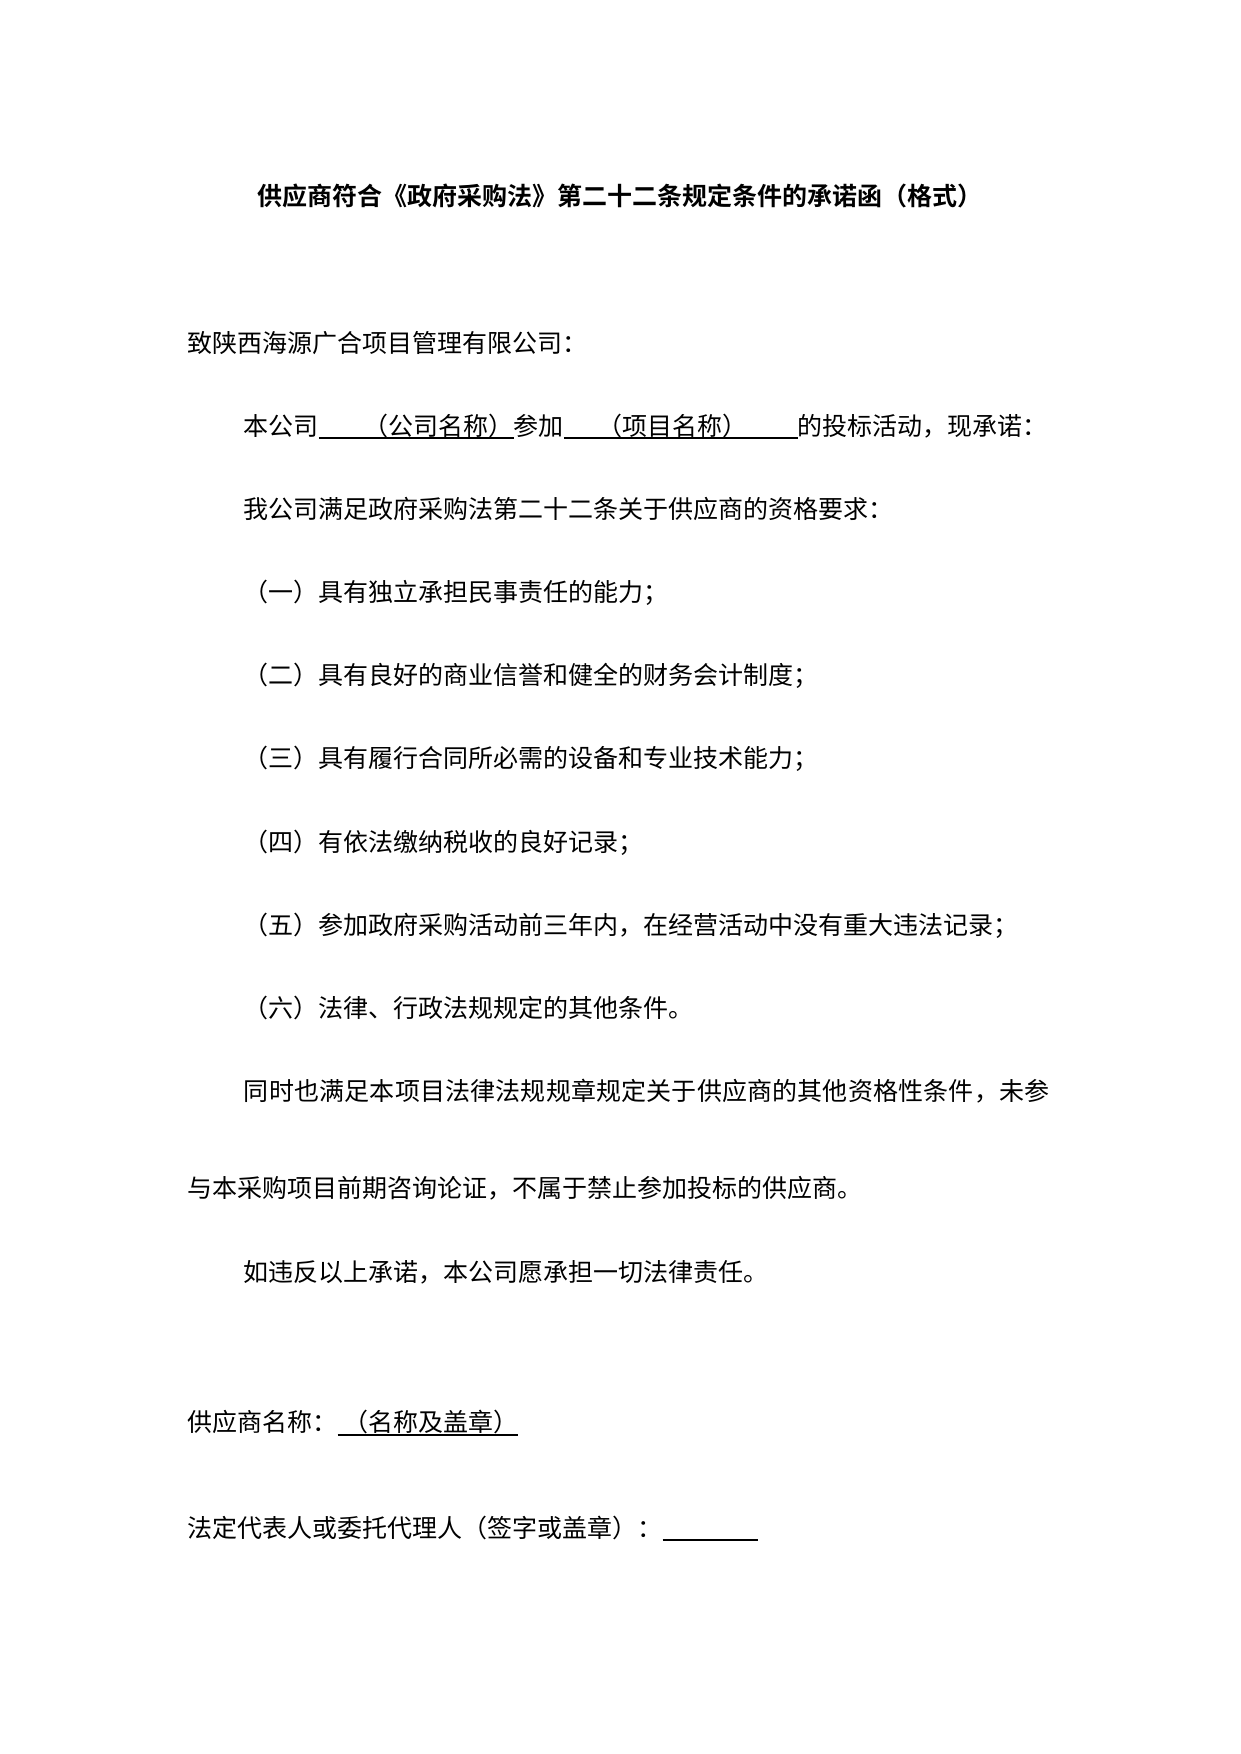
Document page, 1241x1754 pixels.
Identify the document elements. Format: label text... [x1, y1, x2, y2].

text （六）法律、行政法规规定的其他条件。 [187, 974, 1053, 1039]
text 同时也满足本项目法律法规规章规定关于供应商的其他资格性条件，未参与本采购项目前期咨询论证，不属于禁止参加投标的供应商。 [187, 1057, 1053, 1219]
text 供应商符合《政府采购法》第二十二条规定条件的承诺函（格式） [187, 162, 1053, 227]
text 我公司满足政府采购法第二十二条关于供应商的资格要求： [187, 475, 1053, 540]
text 法定代表人或委托代理人（签字或盖章）： [187, 1508, 1053, 1544]
text （二）具有良好的商业信誉和健全的财务会计制度； [187, 641, 1053, 706]
text （一）具有独立承担民事责任的能力； [187, 558, 1053, 623]
text 如违反以上承诺，本公司愿承担一切法律责任。 [187, 1238, 1053, 1303]
text （三）具有履行合同所必需的设备和专业技术能力； [187, 724, 1053, 789]
text （五）参加政府采购活动前三年内，在经营活动中没有重大违法记录； [187, 891, 1053, 956]
text 供应商名称： （名称及盖章） [187, 1403, 1053, 1439]
text 致陕西海源广合项目管理有限公司： [187, 309, 1053, 374]
text （四）有依法缴纳税收的良好记录； [187, 808, 1053, 873]
text 本公司 （公司名称）参加 （项目名称） 的投标活动，现承诺： [187, 392, 1053, 457]
